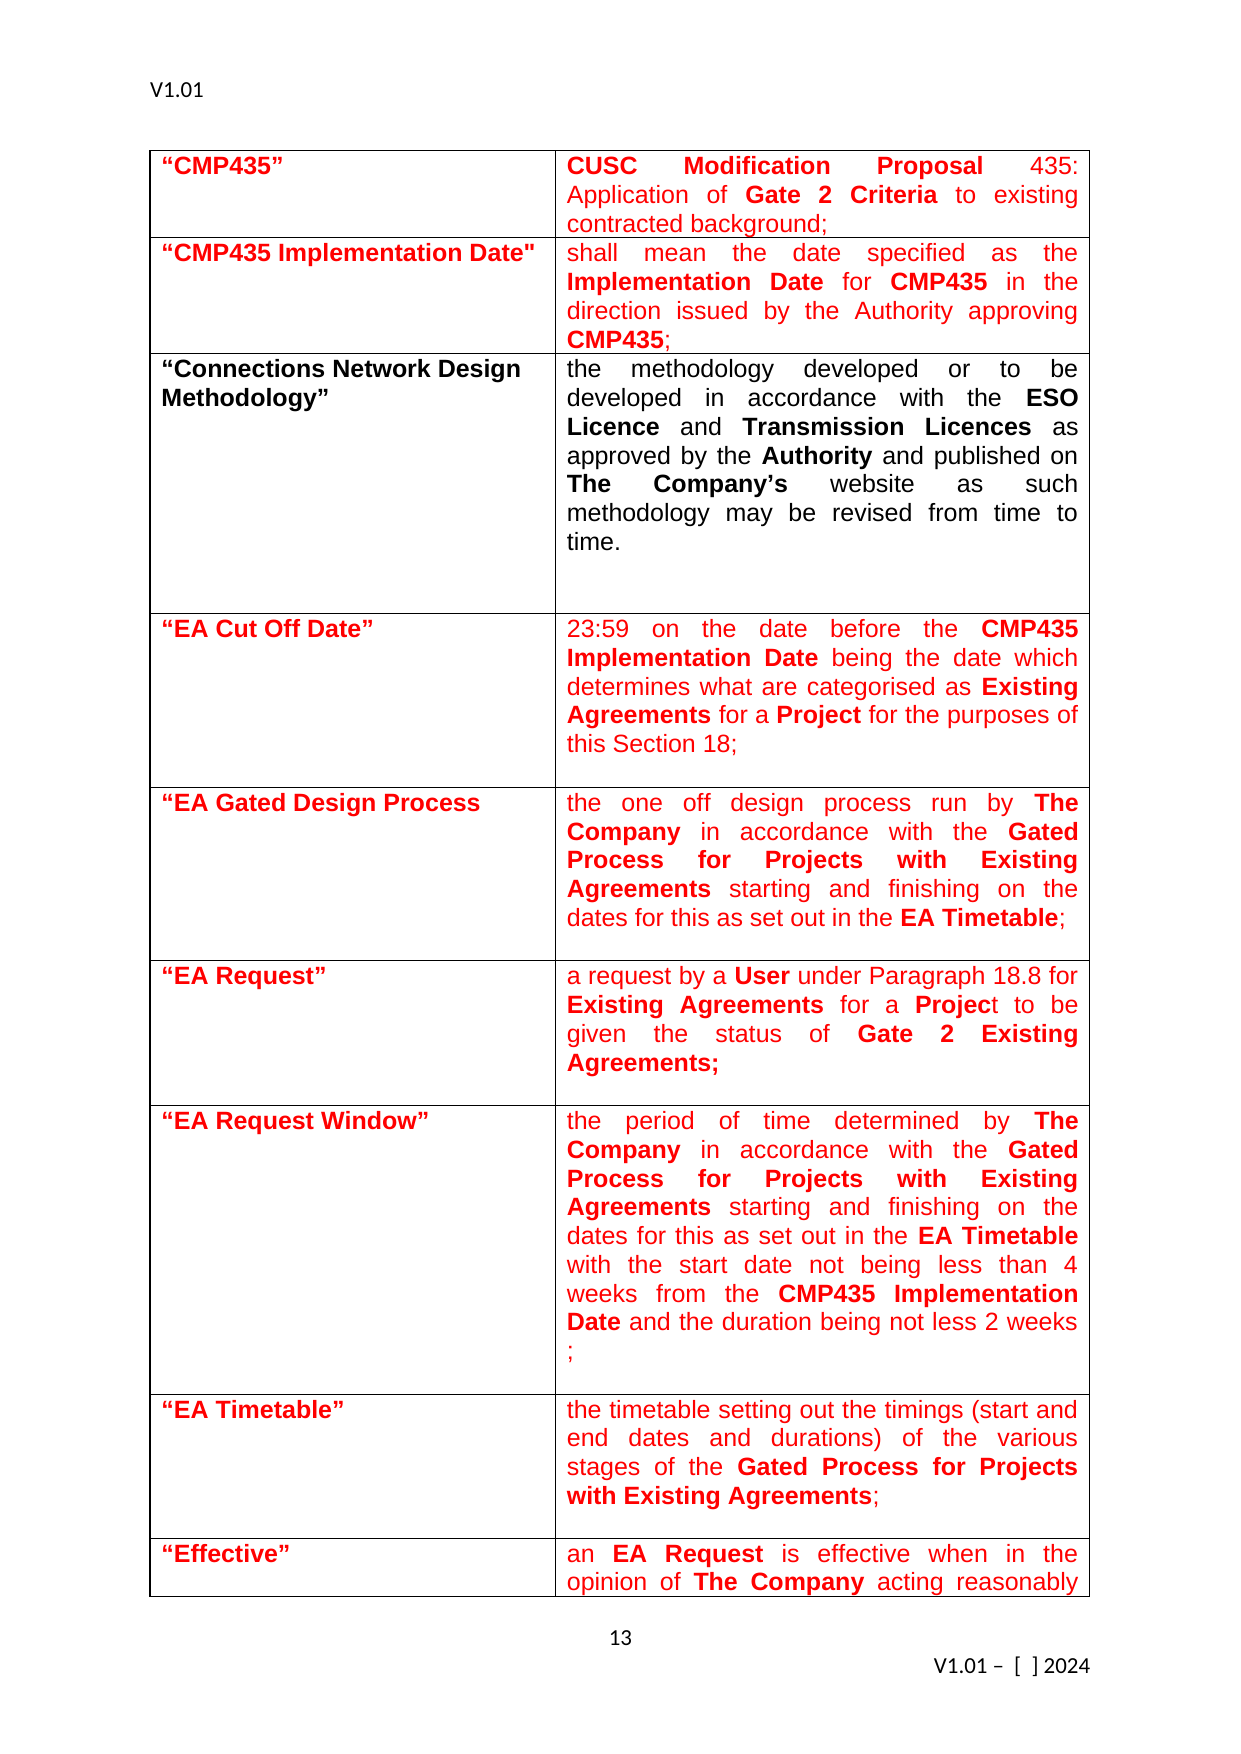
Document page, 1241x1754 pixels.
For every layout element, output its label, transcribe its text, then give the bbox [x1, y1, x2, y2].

table_cell the methodology developed or to be developed in accordance with the ESO Licence and Transmission Licences as approved by the Authority and published on The Company’s website as such methodology may be revised from time to time. [556, 354, 1089, 613]
table_cell “EA Gated Design Process [151, 788, 555, 960]
table_cell CUSC Modification Proposal 435: Application of Gate 2 Criteria to existing contracted background; [556, 151, 1089, 237]
table_cell the period of time determined by The Company in accordance with the Gated Process for Projects with Existing Agreements starting and finishing on the dates for this as set out in the EA Timetable with the start date not being less than 4 weeks from the CMP435 Implementation Date and the duration being not less 2 weeks ; [556, 1106, 1089, 1393]
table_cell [556, 1539, 1089, 1596]
table_cell the timetable setting out the timings (start and end dates and durations) of the various stages of the Gated Process for Projects with Existing Agreements; [556, 1395, 1089, 1538]
table_cell “EA Cut Off Date” [151, 614, 555, 787]
table_cell “EA Timetable” [151, 1395, 555, 1538]
table_cell “CMP435” [151, 151, 555, 237]
table_cell the one off design process run by The Company in accordance with the Gated Process for Projects with Existing Agreements starting and finishing on the dates for this as set out in the EA Timetable; [556, 788, 1089, 960]
table_cell 23:59 on the date before the CMP435 Implementation Date being the date which determines what are categorised as Existing Agreements for a Project for the purposes of this Section 18; [556, 614, 1089, 787]
table_cell “CMP435 Implementation Date" [151, 238, 555, 353]
table_cell “Effective” [151, 1539, 555, 1596]
table_cell shall mean the date specified as the Implementation Date for CMP435 in the direction issued by the Authority approving CMP435; [556, 238, 1089, 353]
table_cell a request by a User under Paragraph 18.8 for Existing Agreements for a Project to be given the status of Gate 2 Existing Agreements; [556, 961, 1089, 1105]
table_cell “Connections Network Design Methodology” [151, 354, 555, 613]
table_cell “EA Request Window” [151, 1106, 555, 1393]
table_cell “EA Request” [151, 961, 555, 1105]
